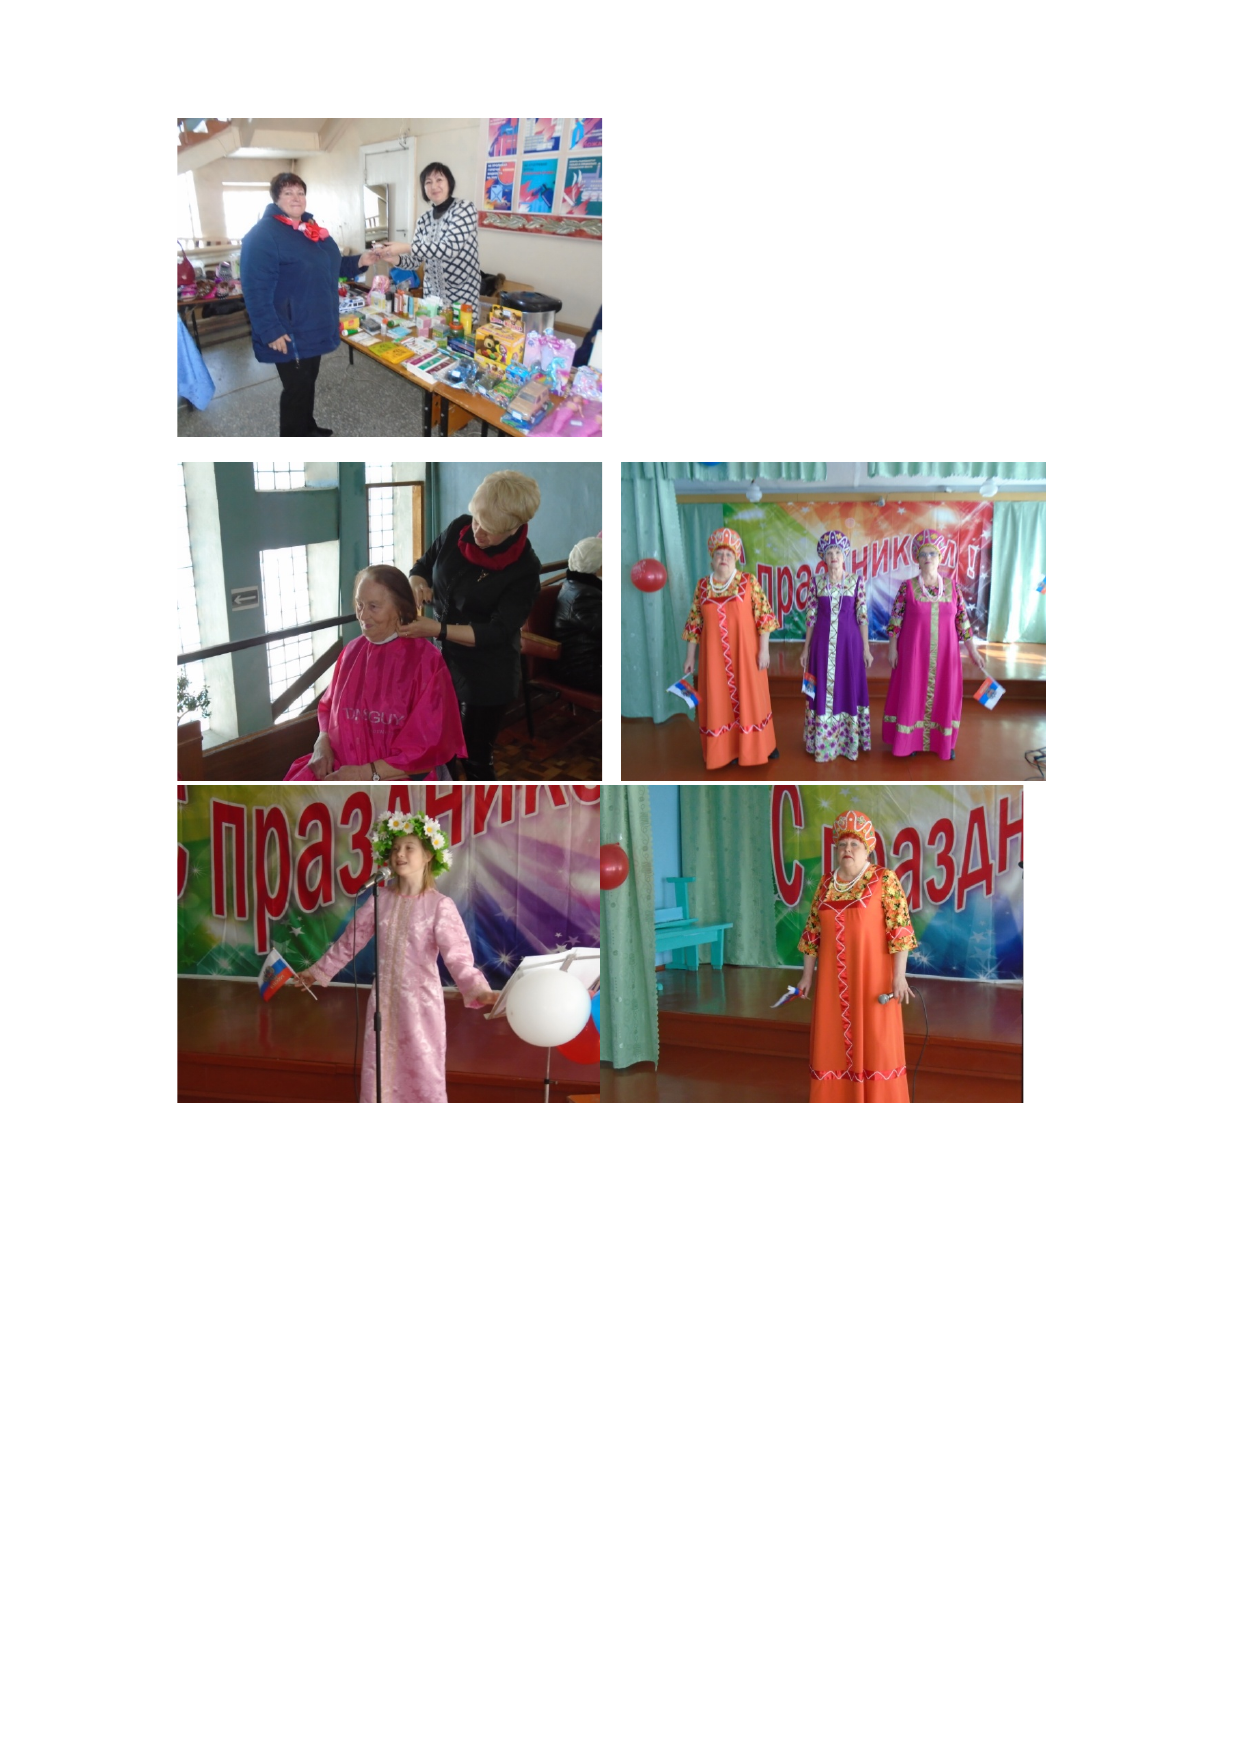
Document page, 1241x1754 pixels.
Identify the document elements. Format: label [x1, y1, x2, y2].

picture [621, 462, 1046, 781]
picture [177, 785, 1024, 1103]
picture [177, 118, 603, 437]
picture [177, 462, 603, 781]
